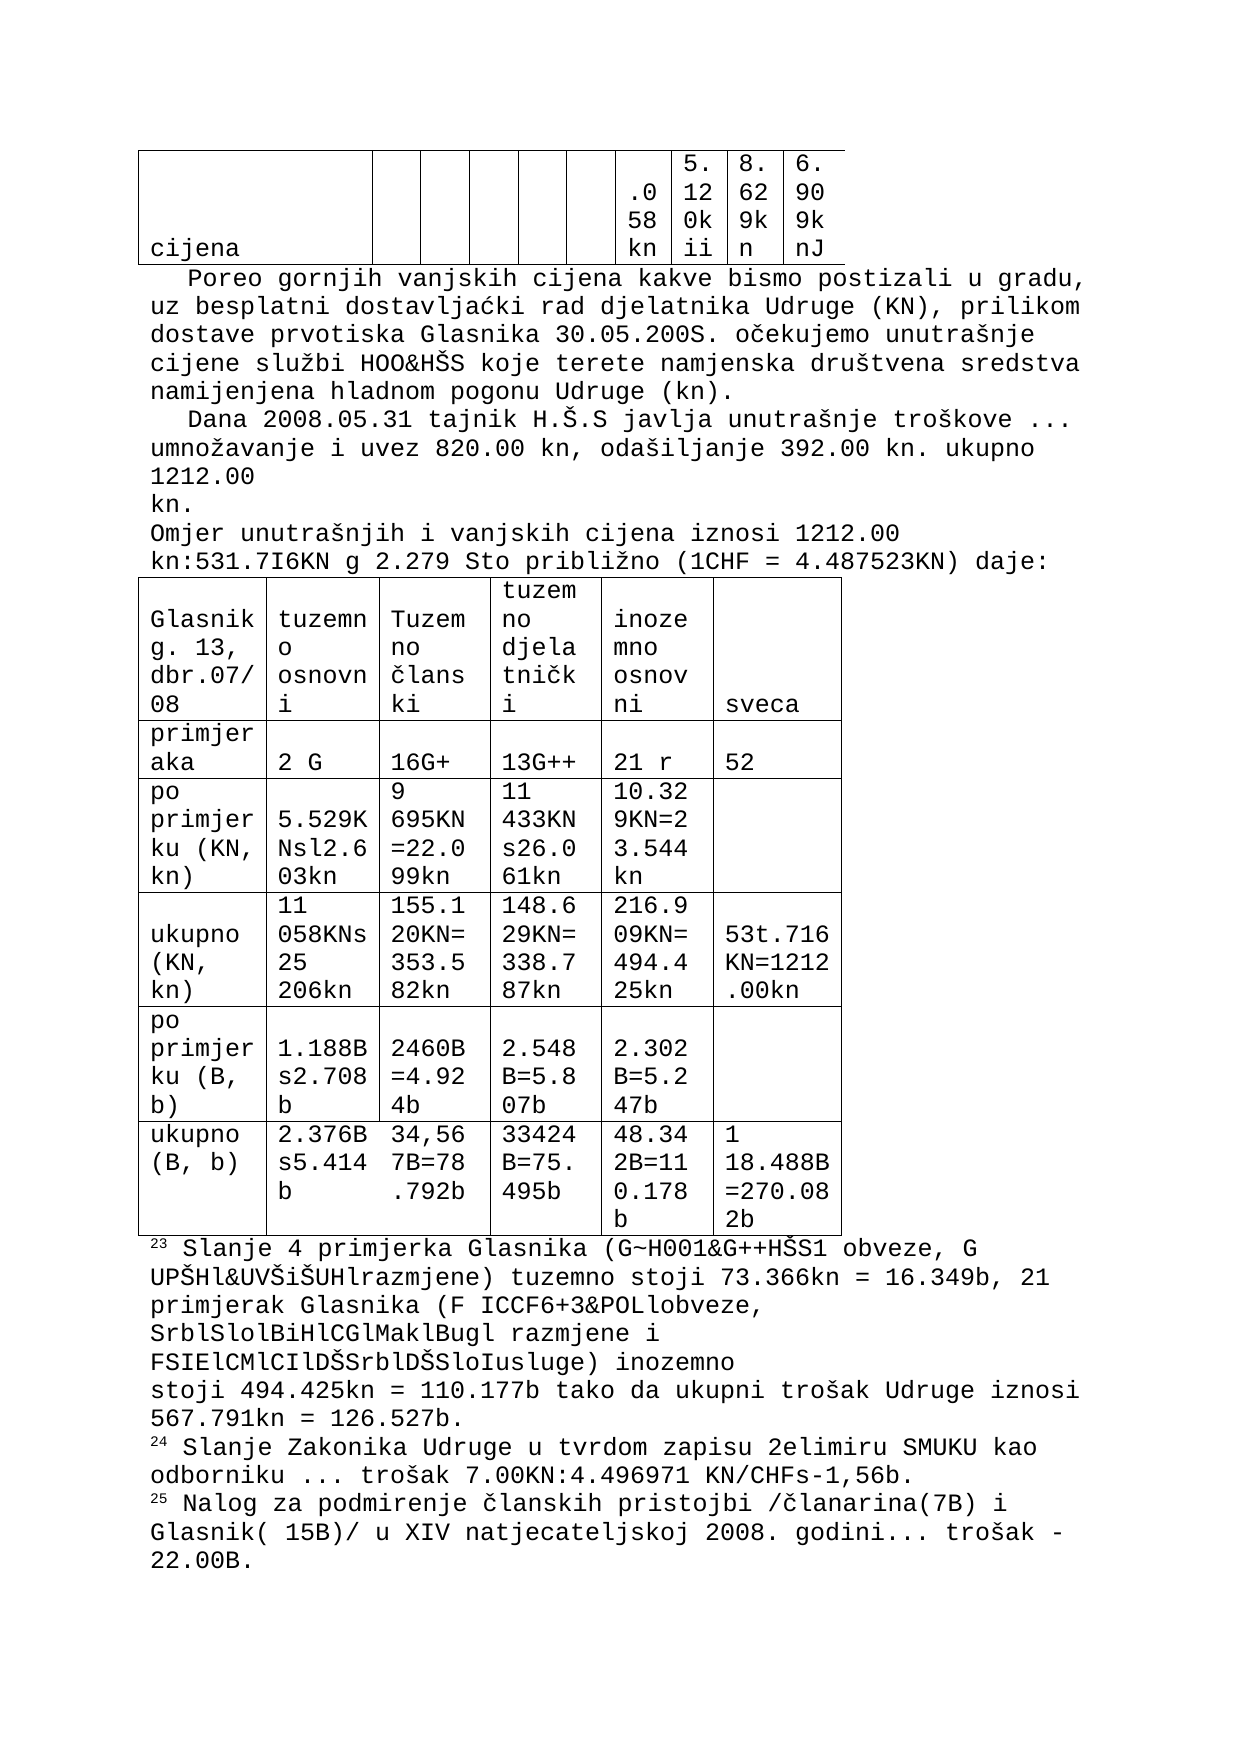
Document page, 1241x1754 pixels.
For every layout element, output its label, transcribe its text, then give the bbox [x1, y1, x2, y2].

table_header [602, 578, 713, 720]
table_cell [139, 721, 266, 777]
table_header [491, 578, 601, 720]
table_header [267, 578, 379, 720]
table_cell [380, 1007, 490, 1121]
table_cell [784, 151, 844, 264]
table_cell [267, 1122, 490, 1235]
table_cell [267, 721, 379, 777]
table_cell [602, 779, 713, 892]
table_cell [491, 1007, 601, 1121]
text Omjer unutrašnjih i vanjskih cijena iznosi 1212.00 kn:531.7I6KN g 2.279 Sto približno (1CHF = 4.487523KN) daje: [150, 520, 1090, 577]
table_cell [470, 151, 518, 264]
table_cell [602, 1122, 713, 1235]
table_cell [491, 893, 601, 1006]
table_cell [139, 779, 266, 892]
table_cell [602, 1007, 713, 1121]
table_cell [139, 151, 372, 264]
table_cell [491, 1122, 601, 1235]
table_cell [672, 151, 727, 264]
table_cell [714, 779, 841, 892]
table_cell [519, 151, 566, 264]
text 25 Nalog za podmirenje članskih pristojbi /članarina(7B) i Glasnik( 15B)/ u XIV natjecateljskoj 2008. godini... trošak -22.00B. [150, 1491, 1090, 1576]
text 24 Slanje Zakonika Udruge u tvrdom zapisu 2elimiru SMUKU kao odborniku ... trošak 7.00KN:4.496971 KN/CHFs-1,56b. [150, 1434, 1090, 1491]
text Dana 2008.05.31 tajnik H.Š.S javlja unutrašnje troškove ... umnožavanje i uvez 820.00 kn, odašiljanje 392.00 kn. ukupno 1212.00 [150, 407, 1090, 492]
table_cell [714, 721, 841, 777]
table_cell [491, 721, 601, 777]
text kn. [150, 492, 1090, 520]
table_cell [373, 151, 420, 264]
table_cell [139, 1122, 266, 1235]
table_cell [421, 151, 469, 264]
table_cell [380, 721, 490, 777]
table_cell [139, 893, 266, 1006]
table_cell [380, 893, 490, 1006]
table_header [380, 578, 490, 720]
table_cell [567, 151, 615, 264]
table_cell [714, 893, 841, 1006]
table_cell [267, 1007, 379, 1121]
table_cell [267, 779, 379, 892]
text Poreo gornjih vanjskih cijena kakve bismo postizali u gradu, uz besplatni dostavljaćki rad djelatnika Udruge (KN), prilikom dostave prvotiska Glasnika 30.05.200S. očekujemo unutrašnje cijene službi HOO&HŠS koje terete namjenska društvena sredstva namijenjena hladnom pogonu Udruge (kn). [150, 265, 1090, 407]
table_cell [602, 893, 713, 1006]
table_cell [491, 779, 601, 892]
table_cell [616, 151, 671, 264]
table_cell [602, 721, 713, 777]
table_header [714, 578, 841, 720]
text 23 Slanje 4 primjerka Glasnika (G~H001&G++HŠS1 obveze, G UPŠHl&UVŠiŠUHlrazmjene) tuzemno stoji 73.366kn = 16.349b, 21 primjerak Glasnika (F ICCF6+3&POLlobveze, SrblSlolBiHlCGlMaklBugl razmjene i FSIElCMlCIlDŠSrblDŠSloIusluge) inozemno stoji 494.425kn = 110.177b tako da ukupni trošak Udruge iznosi 567.791kn = 126.527b. [150, 1236, 1090, 1434]
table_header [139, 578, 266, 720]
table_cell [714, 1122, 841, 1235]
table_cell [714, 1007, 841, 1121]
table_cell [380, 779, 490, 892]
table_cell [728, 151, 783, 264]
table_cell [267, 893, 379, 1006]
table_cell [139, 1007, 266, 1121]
